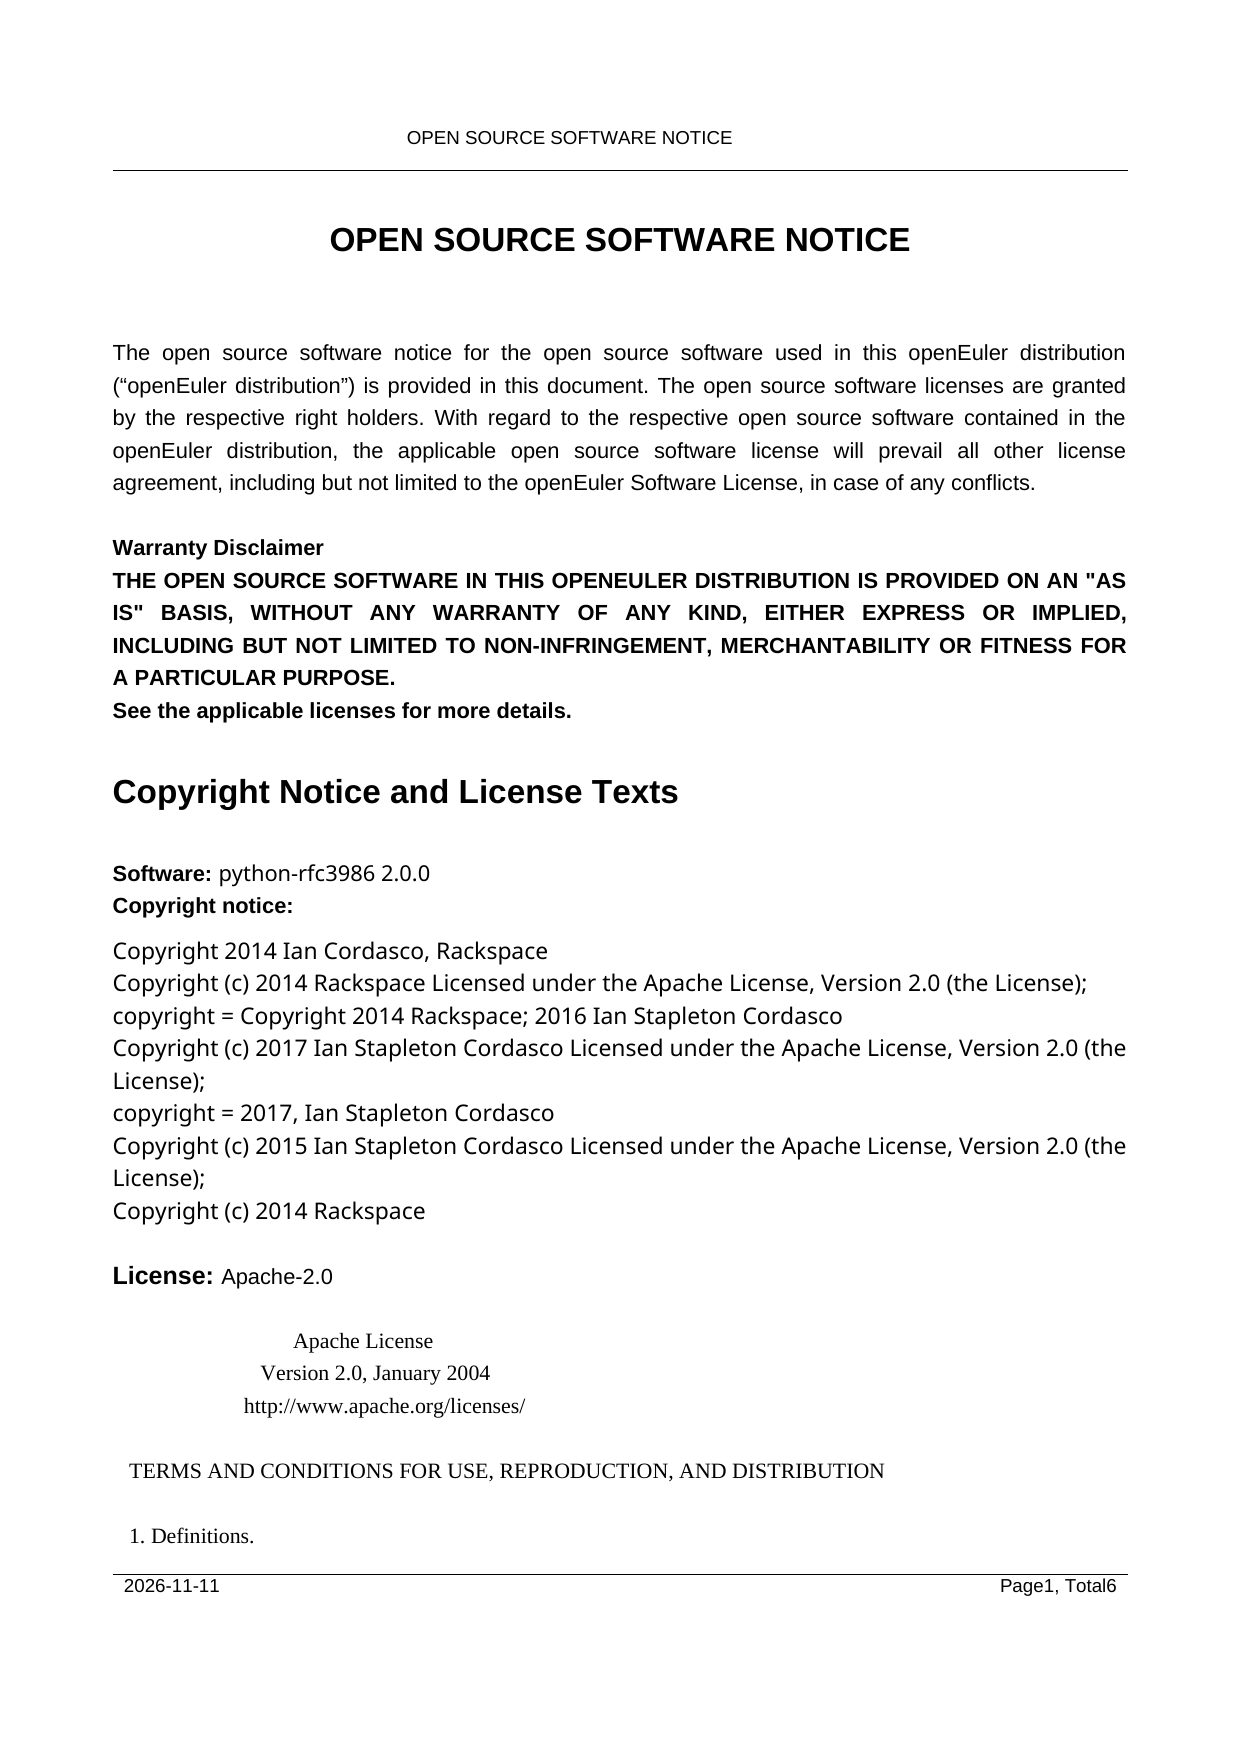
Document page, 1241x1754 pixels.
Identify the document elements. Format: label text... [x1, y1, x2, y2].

text The open source software notice for the open source software used in this openEuler distribution (“openEuler distribution”) is provided in this document. The open source software licenses are granted by the respective right holders. With regard to the respective open source software contained in the openEuler distribution, the applicable open source software license will prevail all other license agreement, including but not limited to the openEuler Software License, in case of any conflicts. [112, 336, 1128, 499]
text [112, 1291, 1128, 1551]
text Copyright Notice and License Texts [112, 759, 1128, 824]
text THE OPEN SOURCE SOFTWARE IN THIS OPENEULER DISTRIBUTION IS PROVIDED ON AN "AS IS" BASIS, WITHOUT ANY WARRANTY OF ANY KIND, EITHER EXPRESS OR IMPLIED, INCLUDING BUT NOT LIMITED TO NON-INFRINGEMENT, MERCHANTABILITY OR FITNESS FOR A PARTICULAR PURPOSE. See the applicable licenses for more details. [112, 564, 1128, 726]
text License: Apache-2.0 [112, 1259, 1128, 1291]
text Copyright 2014 Ian Cordasco, Rackspace Copyright (c) 2014 Rackspace Licensed under the Apache License, Version 2.0 (the License); copyright = Copyright 2014 Rackspace; 2016 Ian Stapleton Cordasco Copyright (c) 2017 Ian Stapleton Cordasco Licensed under the Apache License, Version 2.0 (the License); copyright = 2017, Ian Stapleton Cordasco Copyright (c) 2015 Ian Stapleton Cordasco Licensed under the Apache License, Version 2.0 (the License); Copyright (c) 2014 Rackspace [112, 934, 1128, 1259]
text Warranty Disclaimer [112, 531, 1128, 564]
title Software: python-rfc3986 2.0.0 [112, 856, 1128, 889]
text Copyright notice: [112, 889, 1128, 921]
text OPEN SOURCE SOFTWARE NOTICE [112, 206, 1128, 271]
